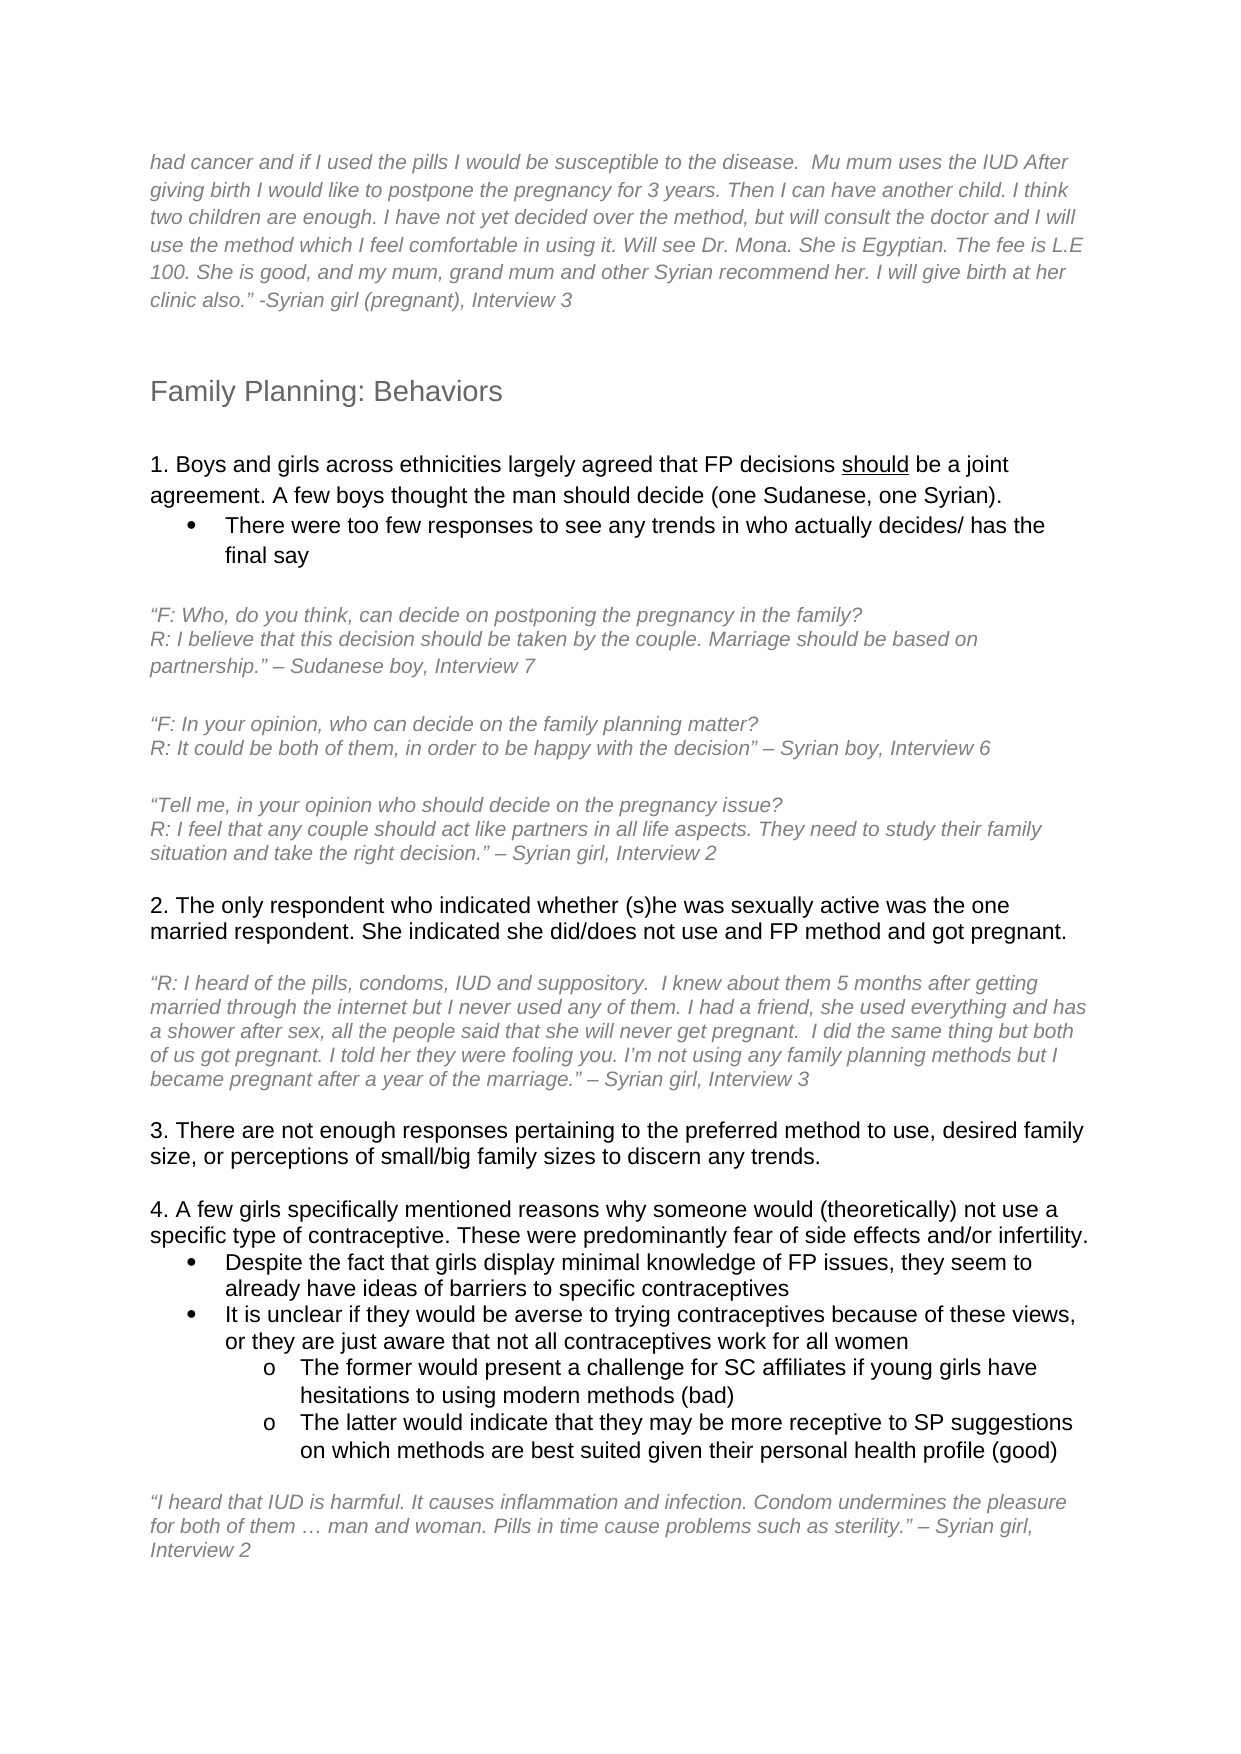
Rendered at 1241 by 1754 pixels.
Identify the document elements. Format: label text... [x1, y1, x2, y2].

text “Tell me, in your opinion who should decide on the pregnancy issue? [150, 793, 1090, 817]
list It is unclear if they would be averse to trying contraceptives because of these views, or they are just aware that not all contraceptives work for all women [187, 1301, 1090, 1354]
text 2. The only respondent who indicated whether (s)he was sexually active was the one married respondent. She indicated she did/does not use and FP method and got pregnant. [150, 892, 1090, 944]
list There were too few responses to see any trends in who actually decides/ has the final say [187, 512, 1090, 568]
list The former would present a challenge for SC affiliates if young girls have hesitations to using modern methods (bad) [262, 1354, 1090, 1409]
text “F: In your opinion, who can decide on the family planning matter? [150, 712, 1090, 736]
text “F: Who, do you think, can decide on postponing the pregnancy in the family? [150, 602, 1090, 626]
text “R: I heard of the pills, condoms, IUD and suppository. I knew about them 5 months after getting married through the internet but I never used any of them. I had a friend, she used everything and has a shower after sex, all the people said that she will never get pregnant. I did the same thing but both of us got pregnant. I told her they were fooling you. I’m not using any family planning methods but I became pregnant after a year of the marriage.” – Syrian girl, Interview 3 [150, 971, 1090, 1090]
text 3. There are not enough responses pertaining to the preferred method to use, desired family size, or perceptions of small/big family sizes to discern any trends. [150, 1117, 1090, 1169]
text R: I believe that this decision should be taken by the couple. Marriage should be based on partnership.” – Sudanese boy, Interview 7 [150, 626, 1090, 678]
text R: It could be both of them, in order to be happy with the decision” – Syrian boy, Interview 6 [150, 736, 1090, 759]
text R: I feel that any couple should act like partners in all life aspects. They need to study their family situation and take the right decision.” – Syrian girl, Interview 2 [150, 817, 1090, 865]
text 4. A few girls specifically mentioned reasons why someone would (theoretically) not use a specific type of contraceptive. These were predominantly fear of side effects and/or infertility. [150, 1196, 1090, 1248]
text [150, 150, 1090, 311]
list Despite the fact that girls display minimal knowledge of FP issues, they seem to already have ideas of barriers to specific contraceptives [187, 1248, 1090, 1301]
list “I heard that IUD is harmful. It causes inflammation and infection. Condom undermines the pleasure for both of them … man and woman. Pills in time cause problems such as sterility.” – Syrian girl, Interview 2 [150, 1490, 1090, 1562]
list The latter would indicate that they may be more receptive to SP suggestions on which methods are best suited given their personal health profile (good) [262, 1409, 1090, 1463]
text 1. Boys and girls across ethnicities largely agreed that FP decisions should be a joint agreement. A few boys thought the man should decide (one Sudanese, one Syrian). [150, 451, 1090, 508]
subtitle Family Planning: Behaviors [150, 374, 1090, 408]
